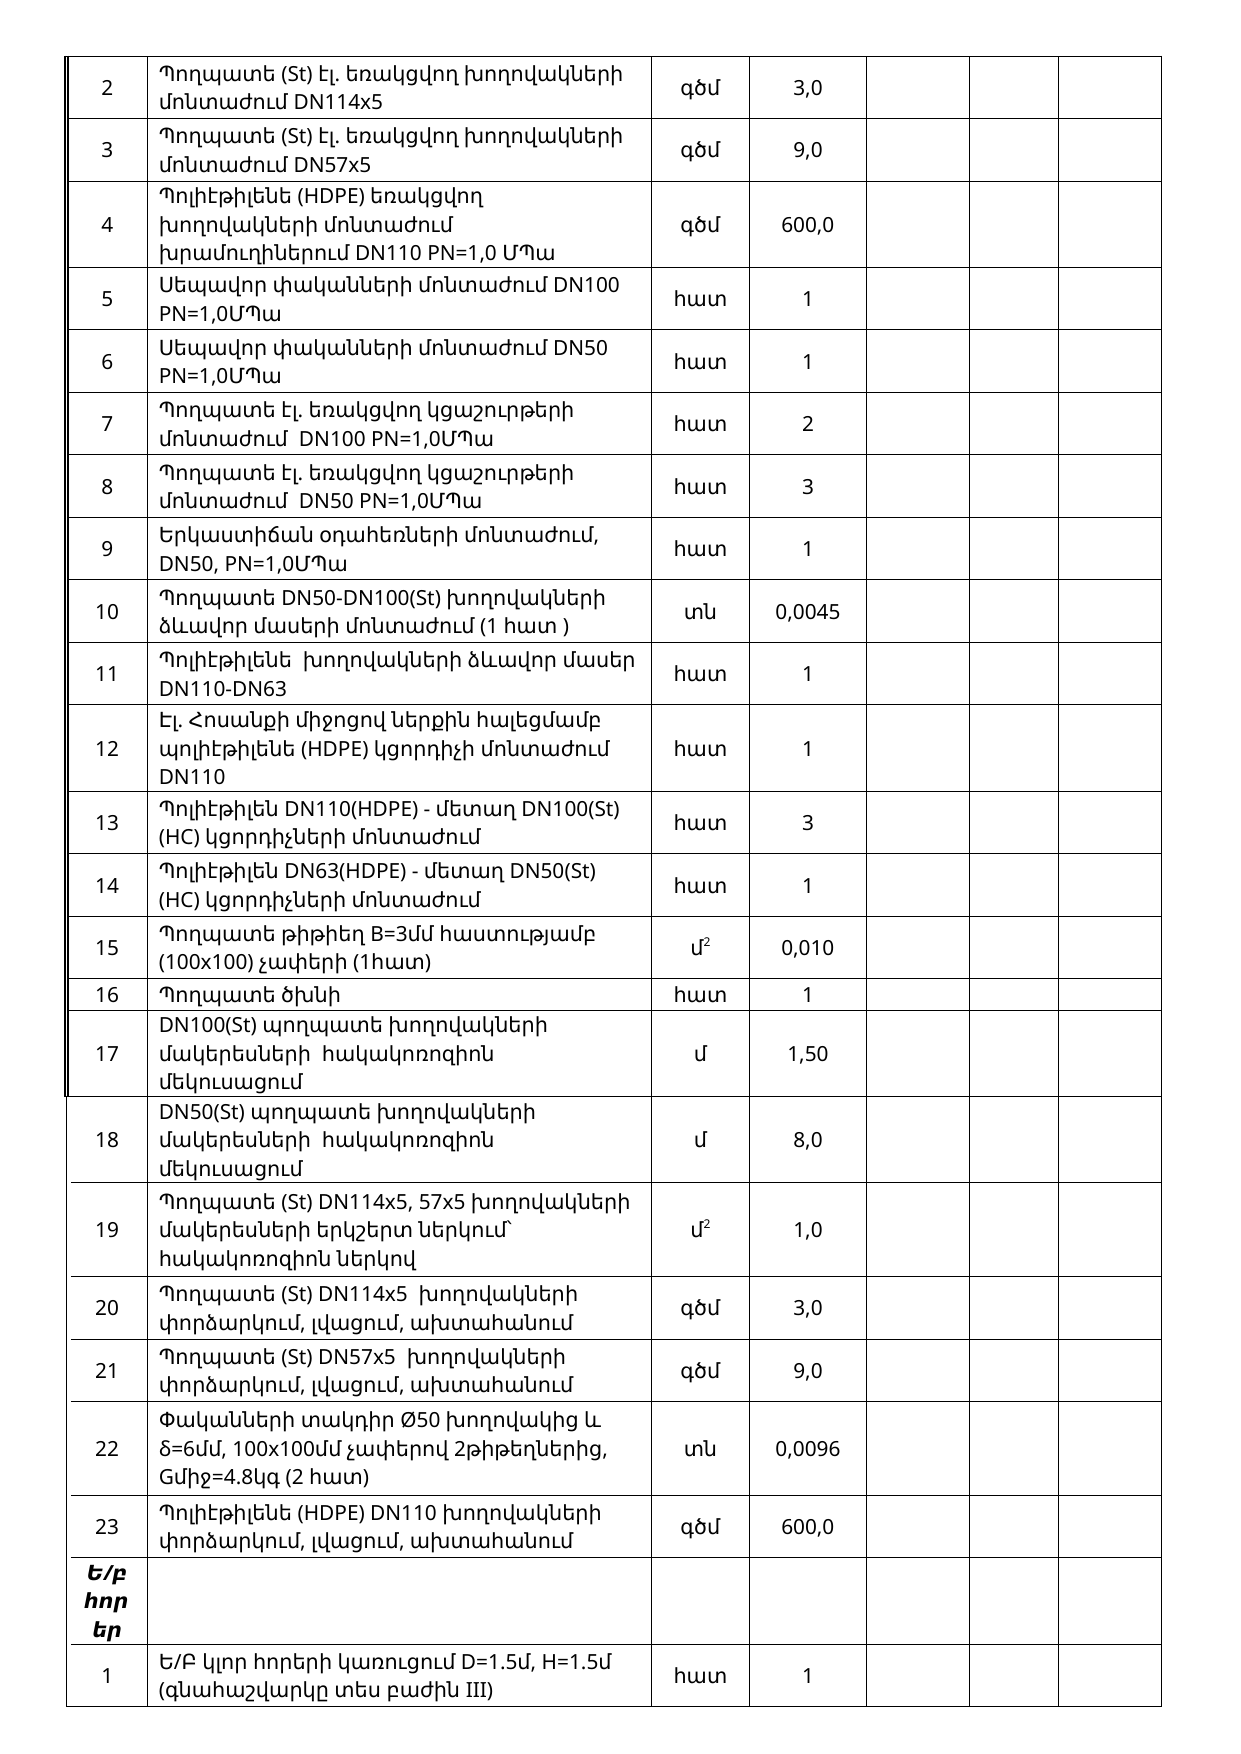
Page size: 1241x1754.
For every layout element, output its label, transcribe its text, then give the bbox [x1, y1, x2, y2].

table_cell [1059, 979, 1161, 1009]
table_cell [970, 854, 1058, 916]
table_cell [1059, 1011, 1161, 1096]
table_cell 17 [69, 1011, 147, 1096]
table_cell Պոլիէթիլենե խողովակների ձևավոր մասեր DN110-DN63 [148, 643, 651, 704]
table_cell գծմ [652, 1340, 749, 1401]
table_cell Պողպատե (St) էլ. եռակցվող խողովակների մոնտաժում DN114x5 [148, 57, 651, 118]
table_cell 4 [69, 182, 147, 267]
table_cell 23 [67, 1495, 147, 1557]
table_cell [867, 268, 969, 329]
table_cell 19 [67, 1182, 147, 1276]
table_cell գծմ [652, 57, 749, 118]
table_cell 11 [69, 643, 147, 704]
table_cell [148, 1558, 651, 1643]
table_cell [867, 1277, 969, 1338]
table_cell հատ [652, 705, 749, 791]
table_cell 12 [69, 705, 147, 791]
table_cell [970, 119, 1058, 181]
table_cell 21 [67, 1339, 147, 1401]
table_cell [1059, 268, 1161, 329]
table_cell հատ [652, 979, 749, 1009]
table_cell Պոլիէթիլեն DN110(HDPE) - մետաղ DN100(St) (НС) կցորդիչների մոնտաժում [148, 792, 651, 853]
table_cell Պոլիէթիլենե (HDPE) DN110 խողովակների փորձարկում, լվացում, ախտահանում [148, 1496, 651, 1557]
table_cell [1059, 182, 1161, 267]
table_cell 1 [750, 1645, 866, 1706]
table_cell Փականների տակդիր Ø50 խողովակից և δ=6մմ, 100x100մմ չափերով 2թիթեղներից, Gմիջ=4.8կգ (2 հատ) [148, 1402, 651, 1495]
table_cell գծմ [652, 1277, 749, 1338]
table_cell հատ [652, 1645, 749, 1706]
table_cell [1059, 1496, 1161, 1557]
table_cell 8 [69, 455, 147, 517]
table_cell գծմ [652, 182, 749, 267]
table_cell 600,0 [750, 1496, 866, 1557]
table_cell [1059, 643, 1161, 704]
table_cell [970, 1277, 1058, 1338]
table_cell [970, 643, 1058, 704]
table_cell [970, 182, 1058, 267]
table_cell [970, 705, 1058, 791]
table_cell տն [652, 1402, 749, 1495]
table_cell [1059, 705, 1161, 791]
table_cell [970, 792, 1058, 853]
table_cell [1059, 854, 1161, 916]
table_cell 8,0 [750, 1097, 866, 1182]
table_cell [970, 57, 1058, 118]
table_cell [970, 1340, 1058, 1401]
table_cell 1 [67, 1644, 147, 1706]
table_cell [1059, 393, 1161, 454]
table_cell հատ [652, 393, 749, 454]
table_cell [750, 1558, 866, 1643]
table_cell [1059, 1097, 1161, 1182]
table_cell 20 [67, 1276, 147, 1338]
table_cell 6 [69, 330, 147, 392]
table_cell 16 [69, 979, 147, 1009]
table_cell [1059, 917, 1161, 978]
table_cell մ2 [652, 917, 749, 978]
table_cell 13 [69, 792, 147, 853]
table_cell 600,0 [750, 182, 866, 267]
table_cell Պողպատե էլ. եռակցվող կցաշուրթերի մոնտաժում DN50 PN=1,0ՄՊա [148, 455, 651, 517]
table_cell Պոլիէթիլենե (HDPE) եռակցվող խողովակների մոնտաժում խրամուղիներում DN110 PN=1,0 ՄՊա [148, 182, 651, 267]
table_cell Ե/բ հորեր [67, 1557, 147, 1643]
table_cell [867, 393, 969, 454]
table_cell 7 [69, 393, 147, 454]
table_cell [970, 393, 1058, 454]
table_cell 3 [750, 455, 866, 517]
table_cell [1059, 119, 1161, 181]
table_cell Սեպավոր փականների մոնտաժում DN50 PN=1,0ՄՊա [148, 330, 651, 392]
table_cell 3,0 [750, 57, 866, 118]
table_cell գծմ [652, 1496, 749, 1557]
table_cell [867, 455, 969, 517]
table_cell 1 [750, 330, 866, 392]
table_cell 9,0 [750, 119, 866, 181]
table_cell 1 [750, 518, 866, 579]
table_cell [867, 643, 969, 704]
table_cell [1059, 580, 1161, 642]
table_cell 15 [69, 917, 147, 978]
table_cell [970, 268, 1058, 329]
table_cell գծմ [652, 119, 749, 181]
table_cell 1 [750, 854, 866, 916]
table_cell [867, 57, 969, 118]
table_cell [867, 518, 969, 579]
table_cell 18 [67, 1097, 147, 1182]
table_cell մ [652, 1097, 749, 1182]
table_cell հատ [652, 643, 749, 704]
table_cell [970, 1402, 1058, 1495]
table_cell 0,010 [750, 917, 866, 978]
table_cell Ե/Բ կլոր հորերի կառուցում D=1.5մ, H=1.5մ (գնահաշվարկը տես բաժին III) [148, 1645, 651, 1706]
table_cell հատ [652, 518, 749, 579]
table_cell 3 [750, 792, 866, 853]
table_cell Պողպատե էլ. եռակցվող կցաշուրթերի մոնտաժում DN100 PN=1,0ՄՊա [148, 393, 651, 454]
table_cell [867, 792, 969, 853]
table_cell [867, 1558, 969, 1643]
table_cell [1059, 57, 1161, 118]
table_cell [1059, 455, 1161, 517]
table_cell 1 [750, 705, 866, 791]
table_cell 1 [750, 268, 866, 329]
table_cell [970, 580, 1058, 642]
table_cell [867, 979, 969, 1009]
table_cell [970, 1097, 1058, 1182]
table_cell հատ [652, 455, 749, 517]
table_cell [867, 1183, 969, 1276]
table_cell 9 [69, 518, 147, 579]
table_cell հատ [652, 330, 749, 392]
table_cell [867, 330, 969, 392]
table_cell Պողպատե թիթիեղ B=3մմ հաստությամբ (100x100) չափերի (1հատ) [148, 917, 651, 978]
table_cell մ [652, 1011, 749, 1096]
table_cell [867, 1645, 969, 1706]
table_cell 3,0 [750, 1277, 866, 1338]
table_cell հատ [652, 854, 749, 916]
table_cell 1 [750, 643, 866, 704]
table_cell 1,50 [750, 1011, 866, 1096]
table_cell [867, 917, 969, 978]
table_cell 1 [750, 979, 866, 1009]
table_cell [1059, 1183, 1161, 1276]
table_cell Պողպատե (St) էլ. եռակցվող խողովակների մոնտաժում DN57x5 [148, 119, 651, 181]
table_cell [867, 119, 969, 181]
table_cell 2 [750, 393, 866, 454]
table_cell 3 [69, 119, 147, 181]
table_cell [970, 455, 1058, 517]
table_cell [867, 705, 969, 791]
table_cell Երկաստիճան օդահեռների մոնտաժում, DN50, PN=1,0ՄՊա [148, 518, 651, 579]
table_cell [1059, 1340, 1161, 1401]
table_cell 9,0 [750, 1340, 866, 1401]
table_cell [970, 1558, 1058, 1643]
table_cell [970, 330, 1058, 392]
table_cell Պողպատե ծխնի [148, 979, 651, 1009]
table_cell 5 [69, 268, 147, 329]
table_cell Պողպատե (St) DN114x5, 57x5 խողովակների մակերեսների երկշերտ ներկում՝ հակակոռոզիոն ներկով [148, 1183, 651, 1276]
table_cell [970, 1011, 1058, 1096]
table_cell [1059, 792, 1161, 853]
table_cell Պողպատե (St) DN114x5 խողովակների փորձարկում, լվացում, ախտահանում [148, 1277, 651, 1338]
table_cell 2 [69, 57, 147, 118]
table_cell Պողպատե DN50-DN100(St) խողովակների ձևավոր մասերի մոնտաժում (1 հատ ) [148, 580, 651, 642]
table_cell [867, 182, 969, 267]
table_cell [1059, 1558, 1161, 1643]
table_cell Սեպավոր փականների մոնտաժում DN100 PN=1,0ՄՊա [148, 268, 651, 329]
table_cell [867, 580, 969, 642]
table_cell [867, 1340, 969, 1401]
table_cell [970, 518, 1058, 579]
table_cell 14 [69, 854, 147, 916]
table_cell DN100(St) պողպատե խողովակների մակերեսների հակակոռոզիոն մեկուսացում [148, 1011, 651, 1096]
table_cell [1059, 330, 1161, 392]
table_cell [970, 979, 1058, 1009]
table_cell 0,0045 [750, 580, 866, 642]
table_cell Պոլիէթիլեն DN63(HDPE) - մետաղ DN50(St) (НС) կցորդիչների մոնտաժում [148, 854, 651, 916]
table_cell [867, 1496, 969, 1557]
table_cell հատ [652, 268, 749, 329]
table_cell 0,0096 [750, 1402, 866, 1495]
table_cell [970, 1496, 1058, 1557]
table_cell [970, 917, 1058, 978]
table_cell [1059, 1402, 1161, 1495]
table_cell [867, 1097, 969, 1182]
table_cell տն [652, 580, 749, 642]
table_cell [970, 1183, 1058, 1276]
table_cell [1059, 1645, 1161, 1706]
table_cell 22 [67, 1401, 147, 1495]
table_cell [970, 1645, 1058, 1706]
table_cell հատ [652, 792, 749, 853]
table_cell [867, 1402, 969, 1495]
table_cell [1059, 518, 1161, 579]
table_cell [867, 854, 969, 916]
table_cell Էլ. Հոսանքի միջոցով ներքին հալեցմամբ պոլիէթիլենե (HDPE) կցորդիչի մոնտաժում DN110 [148, 705, 651, 791]
table_cell [652, 1558, 749, 1643]
table_cell [867, 1011, 969, 1096]
table_cell 1,0 [750, 1183, 866, 1276]
table_cell DN50(St) պողպատե խողովակների մակերեսների հակակոռոզիոն մեկուսացում [148, 1097, 651, 1182]
table_cell 10 [69, 580, 147, 642]
table_cell [1059, 1277, 1161, 1338]
table_cell մ2 [652, 1183, 749, 1276]
table_cell Պողպատե (St) DN57x5 խողովակների փորձարկում, լվացում, ախտահանում [148, 1340, 651, 1401]
